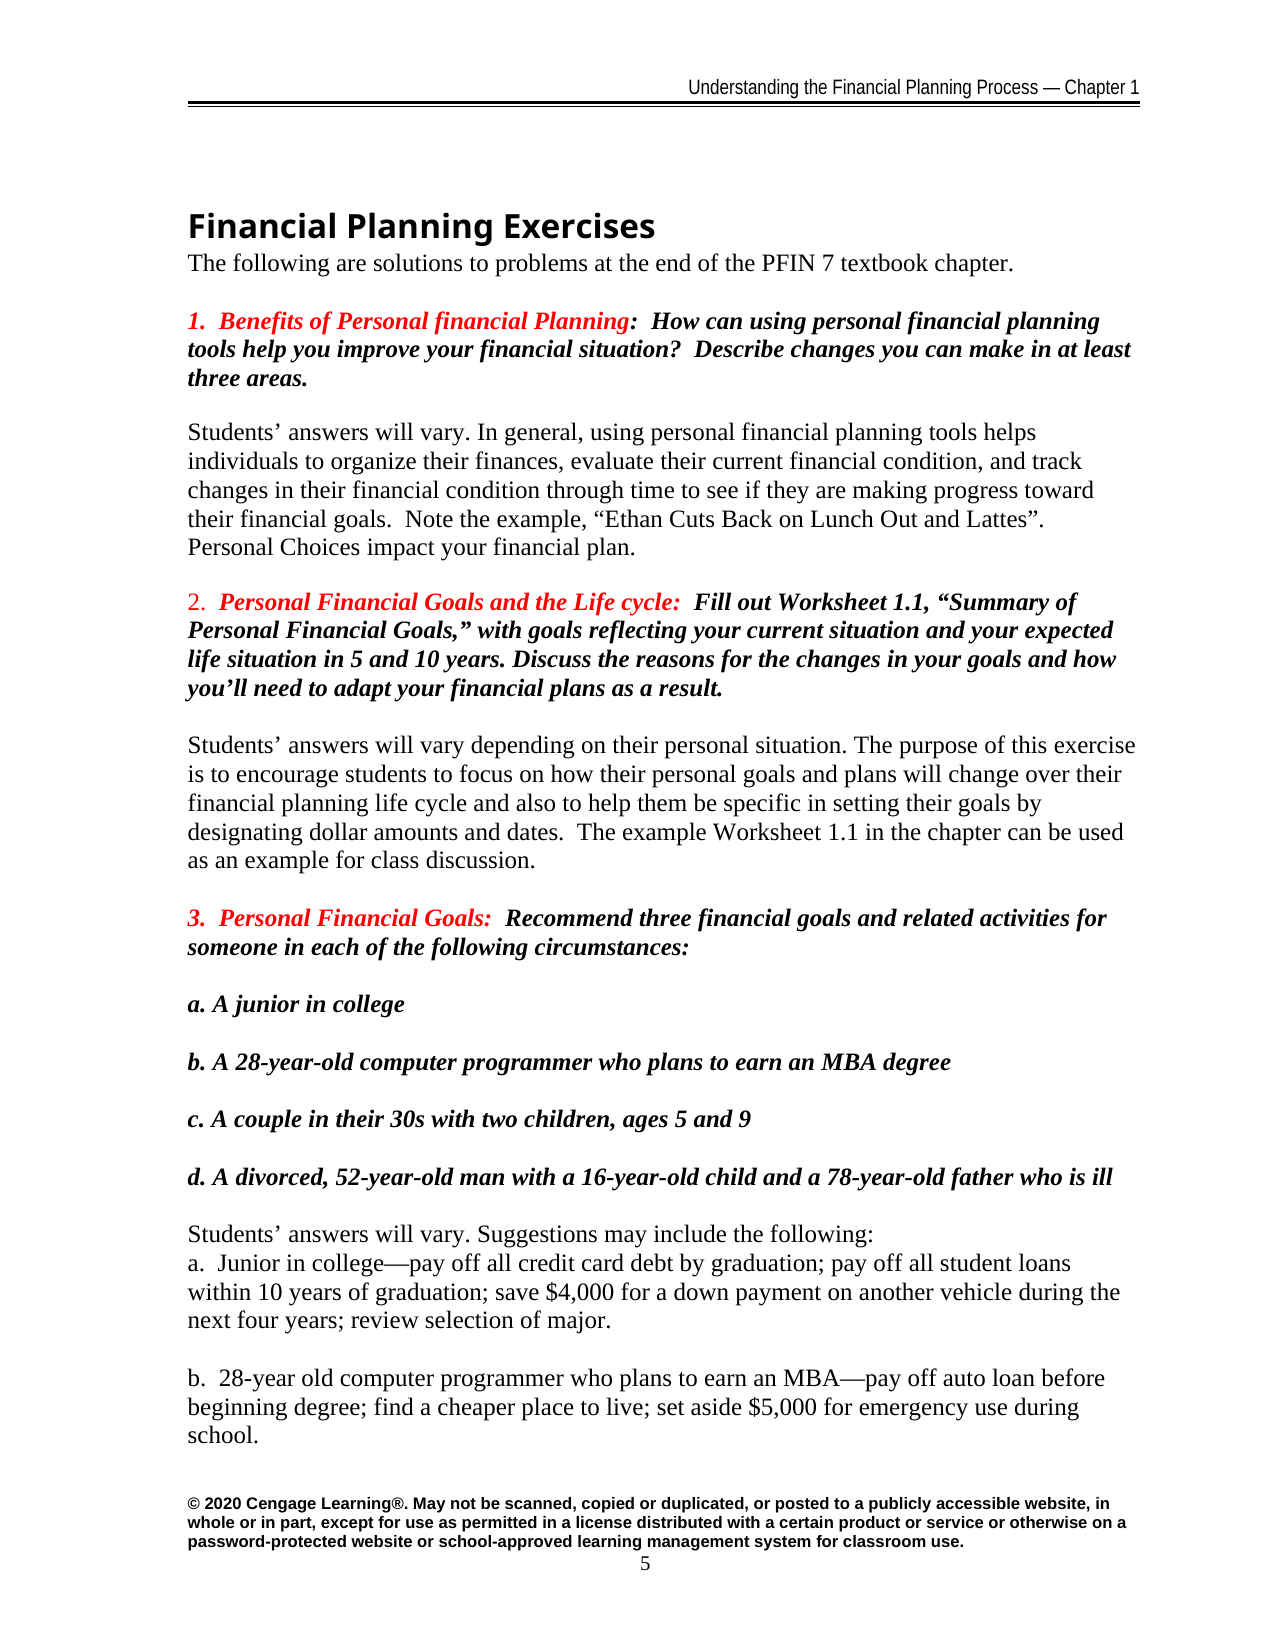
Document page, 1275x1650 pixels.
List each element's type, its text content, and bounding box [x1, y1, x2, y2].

text b. 28-year old computer programmer who plans to earn an MBA—pay off auto loan before beginning degree; find a cheaper place to live; set aside $5,000 for emergency use during school. [187, 1363, 1140, 1449]
text 1. Benefits of Personal financial Planning: How can using personal financial planning tools help you improve your financial situation? Describe changes you can make in at least three areas. [187, 306, 1140, 392]
text 3. Personal Financial Goals: Recommend three financial goals and related activities for someone in each of the following circumstances: [187, 903, 1140, 961]
text b. A 28-year-old computer programmer who plans to earn an MBA degree [187, 1047, 1140, 1076]
text Students’ answers will vary. In general, using personal financial planning tools helps individuals to organize their finances, evaluate their current financial condition, and track changes in their financial condition through time to see if they are making progress toward their financial goals. Note the example, “Ethan Cuts Back on Lunch Out and Lattes”. Personal Choices impact your financial plan. [187, 417, 1140, 561]
text a. Junior in college—pay off all credit card debt by graduation; pay off all student loans within 10 years of graduation; save $4,000 for a down payment on another vehicle during the next four years; review selection of major. [187, 1248, 1140, 1334]
text Students’ answers will vary. Suggestions may include the following: [187, 1219, 1140, 1248]
text The following are solutions to problems at the end of the PFIN 7 textbook chapter. [187, 248, 1140, 277]
text c. A couple in their 30s with two children, ages 5 and 9 [187, 1104, 1140, 1133]
text 2. Personal Financial Goals and the Life cycle: Fill out Worksheet 1.1, “Summary of Personal Financial Goals,” with goals reflecting your current situation and your expected life situation in 5 and 10 years. Discuss the reasons for the changes in your goals and how you’ll need to adapt your financial plans as a result. [187, 587, 1140, 702]
text Students’ answers will vary depending on their personal situation. The purpose of this exercise is to encourage students to focus on how their personal goals and plans will change over their financial planning life cycle and also to help them be specific in setting their goals by designating dollar amounts and dates. The example Worksheet 1.1 in the chapter can be used as an example for class discussion. [187, 731, 1140, 874]
text a. A junior in college [187, 989, 1140, 1018]
text d. A divorced, 52-year-old man with a 16-year-old child and a 78-year-old father who is ill [187, 1162, 1140, 1191]
subtitle Financial Planning Exercises [187, 203, 1140, 248]
